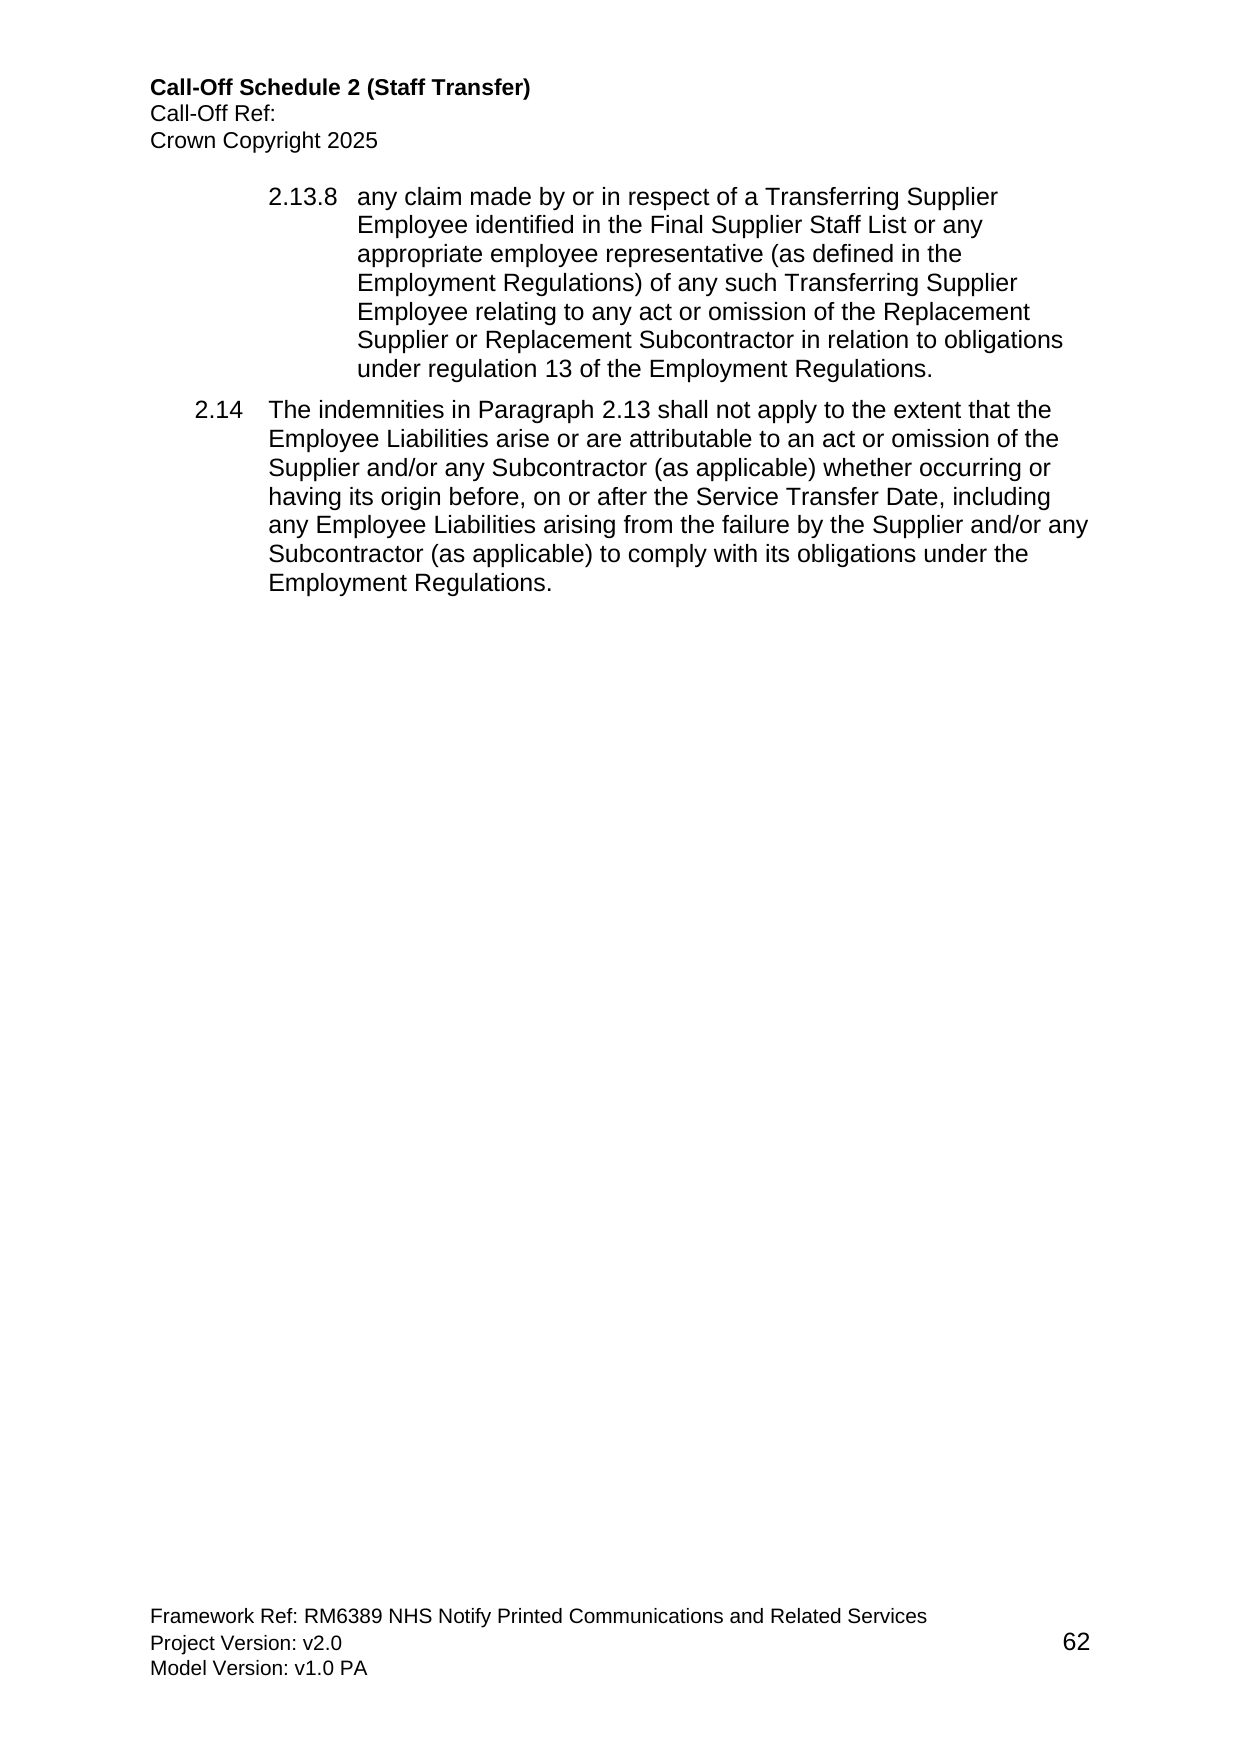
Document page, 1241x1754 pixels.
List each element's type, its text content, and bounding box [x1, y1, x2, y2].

list The indemnities in Paragraph 2.13 shall not apply to the extent that the Employee Liabilities arise or are attributable to an act or omission of the Supplier and/or any Subcontractor (as applicable) whether occurring or having its origin before, on or after the Service Transfer Date, including any Employee Liabilities arising from the failure by the Supplier and/or any Subcontractor (as applicable) to comply with its obligations under the Employment Regulations. [194, 395, 1090, 597]
list any claim made by or in respect of a Transferring Supplier Employee identified in the Final Supplier Staff List or any appropriate employee representative (as defined in the Employment Regulations) of any such Transferring Supplier Employee relating to any act or omission of the Replacement Supplier or Replacement Subcontractor in relation to obligations under regulation 13 of the Employment Regulations. [268, 182, 1090, 383]
